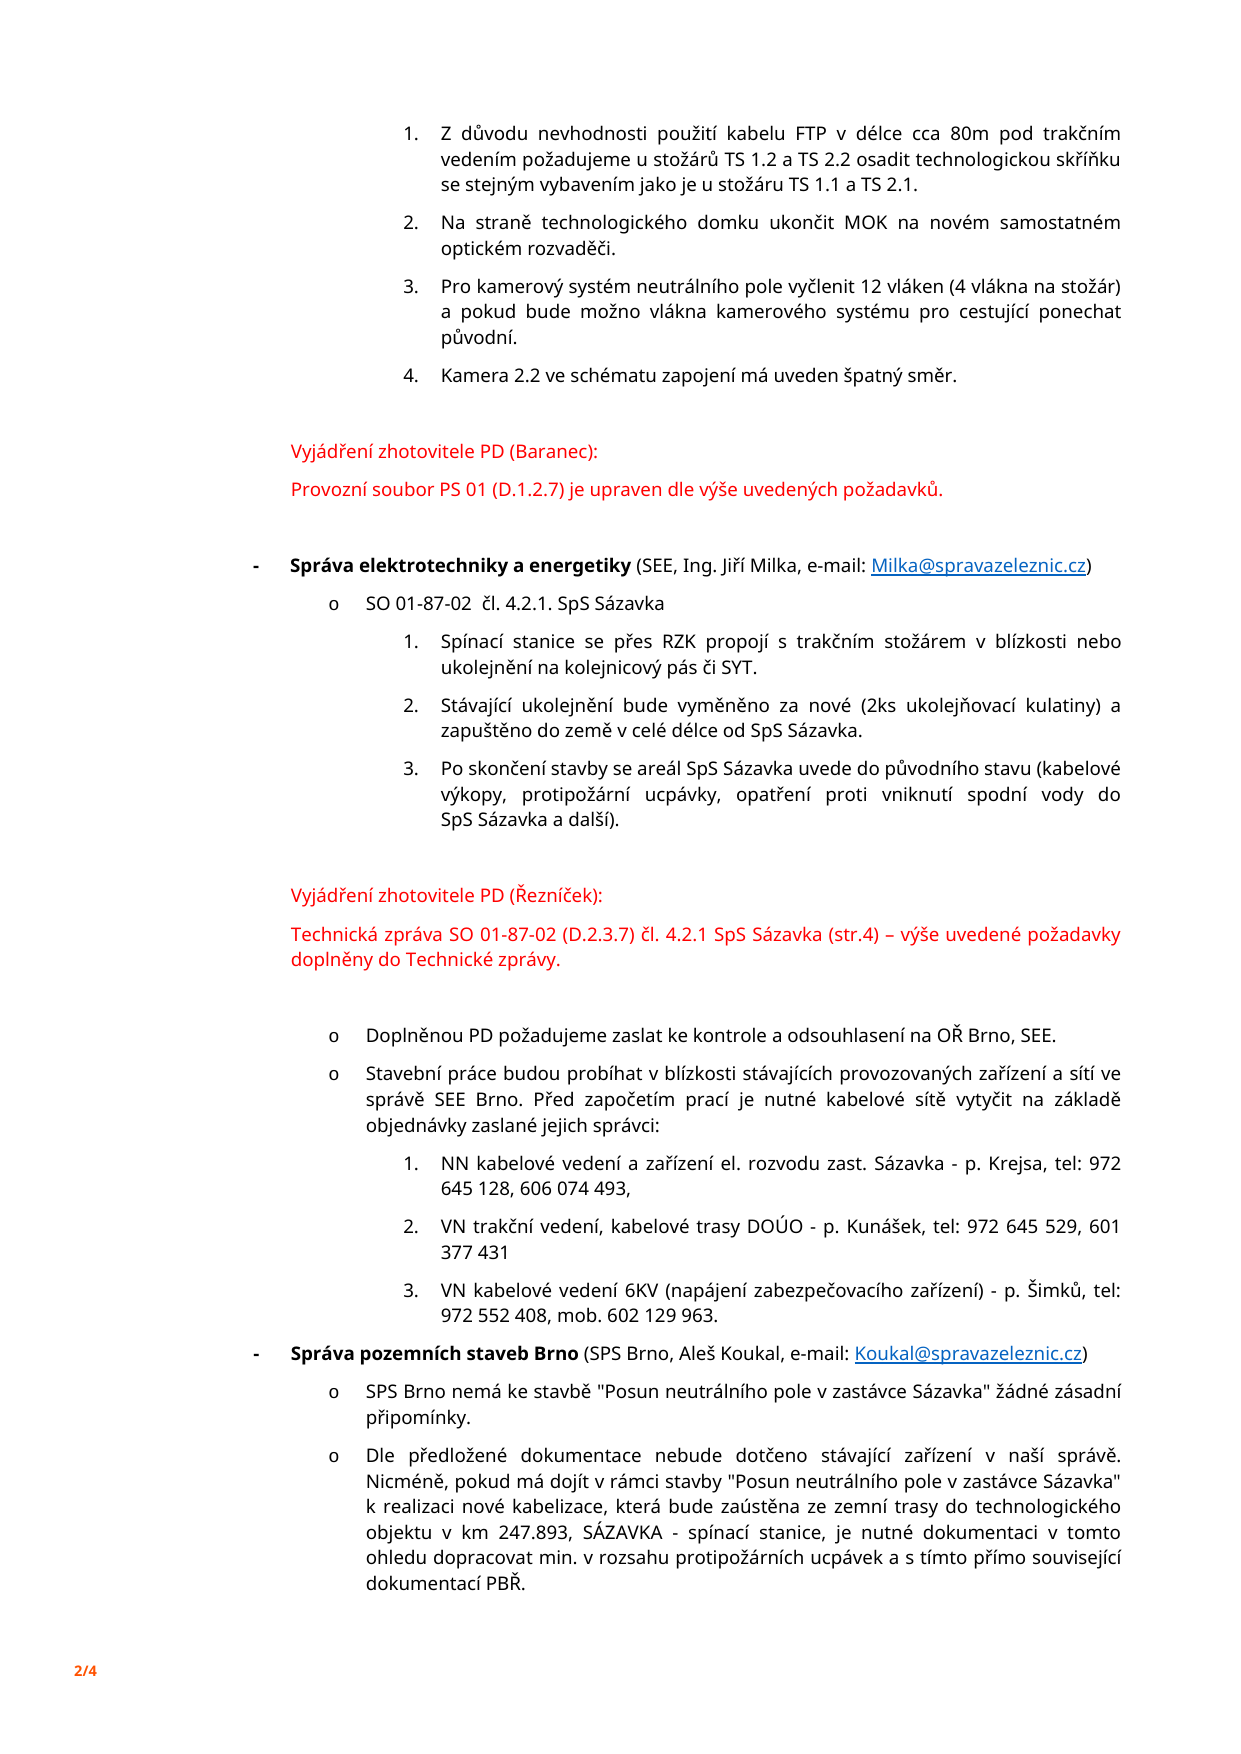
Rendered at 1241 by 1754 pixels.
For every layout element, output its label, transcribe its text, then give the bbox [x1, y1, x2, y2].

list VN kabelové vedení 6KV (napájení zabezpečovacího zařízení) - p. Šimků, tel: 972 552 408, mob. 602 129 963. [403, 1277, 1122, 1328]
list VN trakční vedení, kabelové trasy DOÚO - p. Kunášek, tel: 972 645 529, 601 377 431 [403, 1213, 1122, 1264]
list Pro kamerový systém neutrálního pole vyčlenit 12 vláken (4 vlákna na stožár) a pokud bude možno vlákna kamerového systému pro cestující ponechat původní. [403, 273, 1122, 350]
text Provozní soubor PS 01 (D.1.2.7) je upraven dle výše uvedených požadavků. [291, 476, 1122, 502]
list Na straně technologického domku ukončit MOK na novém samostatném optickém rozvaděči. [403, 210, 1122, 261]
list Stávající ukolejnění bude vyměněno za nové (2ks ukolejňovací kulatiny) a zapuštěno do země v celé délce od SpS Sázavka. [403, 692, 1122, 743]
list Dle předložené dokumentace nebude dotčeno stávající zařízení v naší správě. Nicméně, pokud má dojít v rámci stavby "Posun neutrálního pole v zastávce Sázavka" k realizaci nové kabelizace, která bude zaústěna ze zemní trasy do technologického objektu v km 247.893, SÁZAVKA - spínací stanice, je nutné dokumentaci v tomto ohledu dopracovat min. v rozsahu protipožárních ucpávek a s tímto přímo související dokumentací PBŘ. [328, 1442, 1122, 1596]
list Kamera 2.2 ve schématu zapojení má uveden špatný směr. [403, 362, 1122, 388]
list Správa elektrotechniky a energetiky (SEE, Ing. Jiří Milka, e-mail: Milka@spravazeleznic.cz) [253, 552, 1122, 578]
list Správa pozemních staveb Brno (SPS Brno, Aleš Koukal, e-mail: Koukal@spravazeleznic.cz) [253, 1341, 1122, 1366]
list Z důvodu nevhodnosti použití kabelu FTP v délce cca 80m pod trakčním vedením požadujeme u stožárů TS 1.2 a TS 2.2 osadit technologickou skříňku se stejným vybavením jako je u stožáru TS 1.1 a TS 2.1. [403, 121, 1122, 197]
list Spínací stanice se přes RZK propojí s trakčním stožárem v blízkosti nebo ukolejnění na kolejnicový pás či SYT. [403, 629, 1122, 680]
text Technická zpráva SO 01-87-02 (D.2.3.7) čl. 4.2.1 SpS Sázavka (str.4) – výše uvedené požadavky doplněny do Technické zprávy. [291, 921, 1122, 972]
list Stavební práce budou probíhat v blízkosti stávajících provozovaných zařízení a sítí ve správě SEE Brno. Před započetím prací je nutné kabelové sítě vytyčit na základě objednávky zaslané jejich správci: [328, 1061, 1122, 1137]
list SPS Brno nemá ke stavbě "Posun neutrálního pole v zastávce Sázavka" žádné zásadní připomínky. [328, 1378, 1122, 1430]
list Doplněnou PD požadujeme zaslat ke kontrole a odsouhlasení na OŘ Brno, SEE. [328, 1022, 1122, 1048]
text Vyjádření zhotovitele PD (Řezníček): [291, 883, 1122, 908]
text Vyjádření zhotovitele PD (Baranec): [291, 438, 1122, 464]
list SO 01-87-02 čl. 4.2.1. SpS Sázavka [328, 590, 1122, 616]
list Po skončení stavby se areál SpS Sázavka uvede do původního stavu (kabelové výkopy, protipožární ucpávky, opatření proti vniknutí spodní vody do SpS Sázavka a další). [403, 756, 1122, 832]
list NN kabelové vedení a zařízení el. rozvodu zast. Sázavka - p. Krejsa, tel: 972 645 128, 606 074 493, [403, 1150, 1122, 1201]
